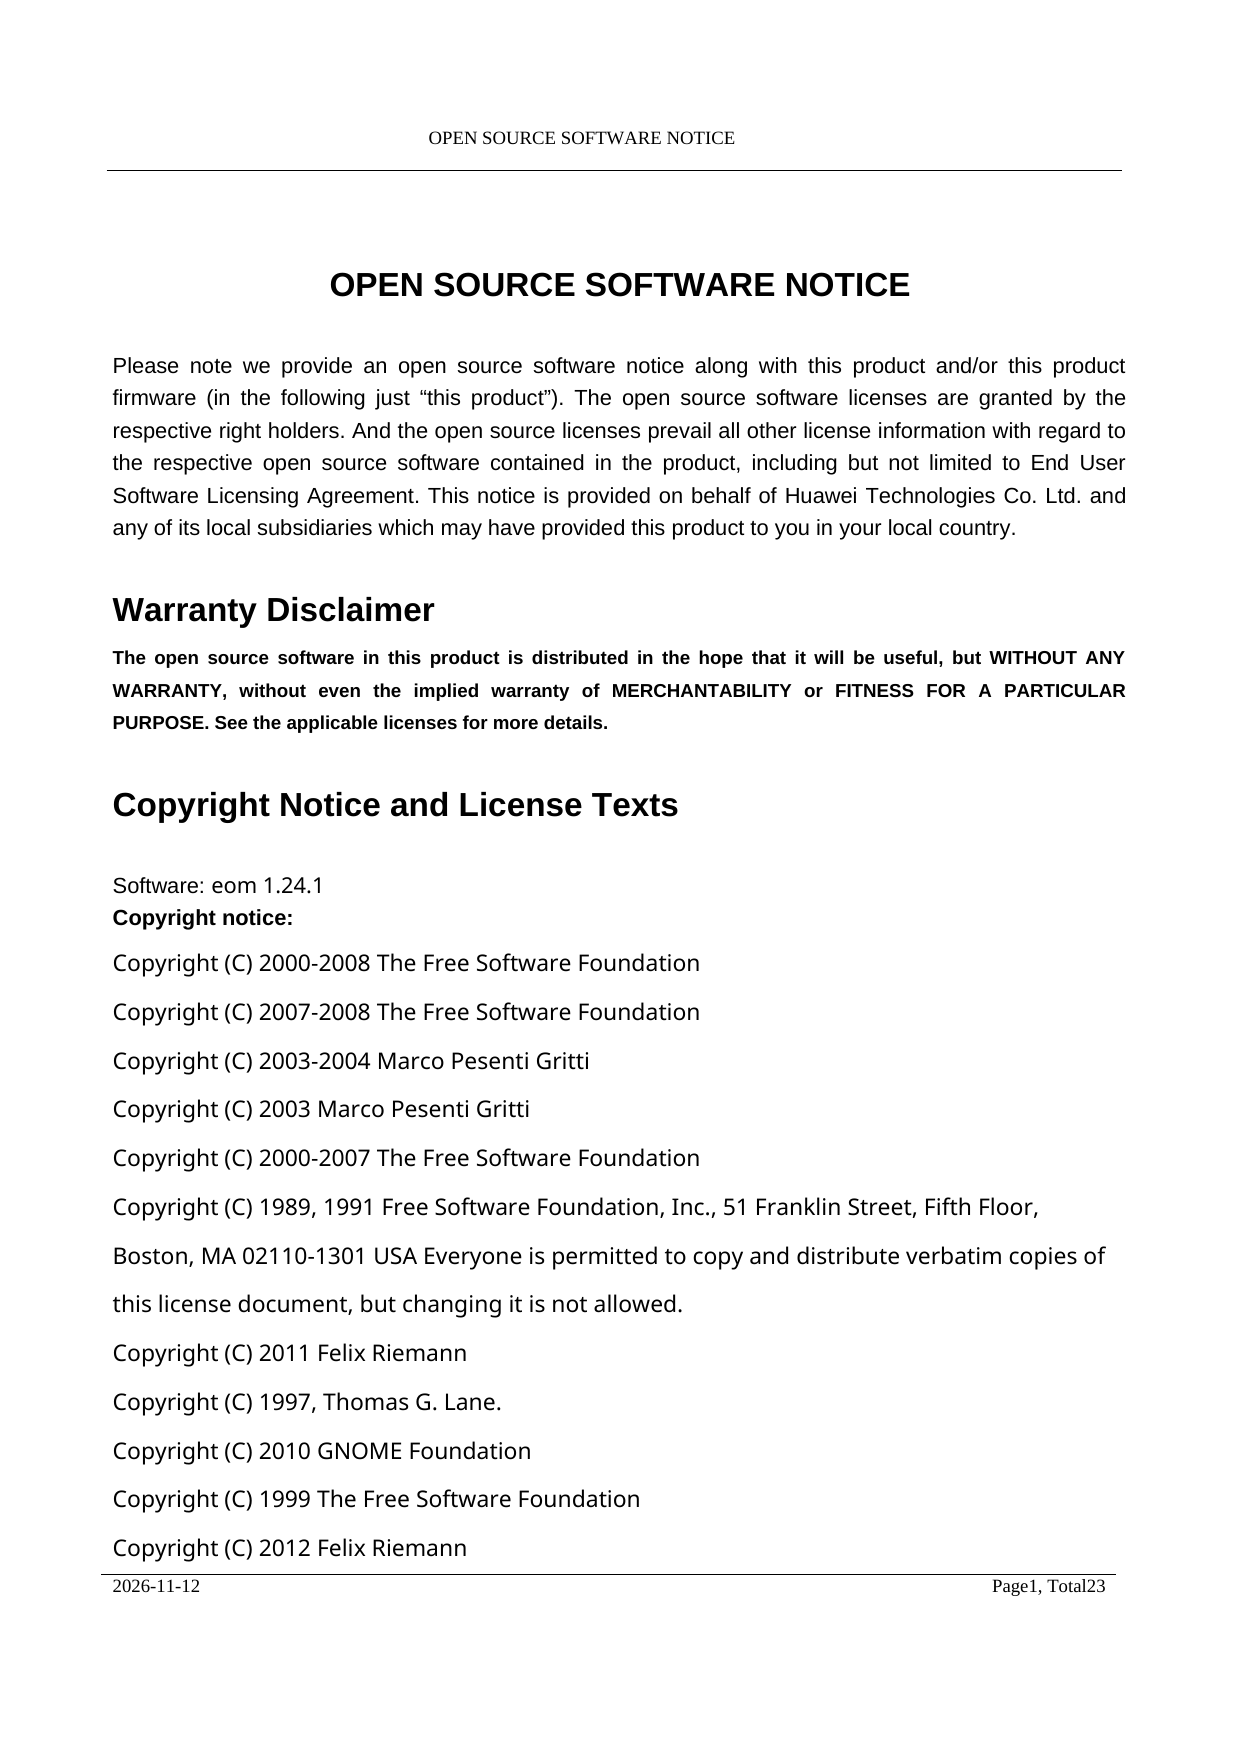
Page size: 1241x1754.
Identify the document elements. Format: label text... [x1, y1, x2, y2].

text Software: eom 1.24.1 [112, 869, 1128, 901]
text Please note we provide an open source software notice along with this product and/or this product firmware (in the following just “this product”). The open source software licenses are granted by the respective right holders. And the open source licenses prevail all other license information with regard to the respective open source software contained in the product, including but not limited to End User Software Licensing Agreement. This notice is provided on behalf of Huawei Technologies Co. Ltd. and any of its local subsidiaries which may have provided this product to you in your local country. [112, 349, 1128, 544]
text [112, 947, 1128, 1564]
text OPEN SOURCE SOFTWARE NOTICE [112, 251, 1128, 316]
text Copyright Notice and License Texts [112, 771, 1128, 836]
text Copyright notice: [112, 901, 1128, 934]
text The open source software in this product is distributed in the hope that it will be useful, but WITHOUT ANY WARRANTY, without even the implied warranty of MERCHANTABILITY or FITNESS FOR A PARTICULAR PURPOSE. See the applicable licenses for more details. [112, 641, 1128, 739]
text Warranty Disclaimer [112, 576, 1128, 641]
